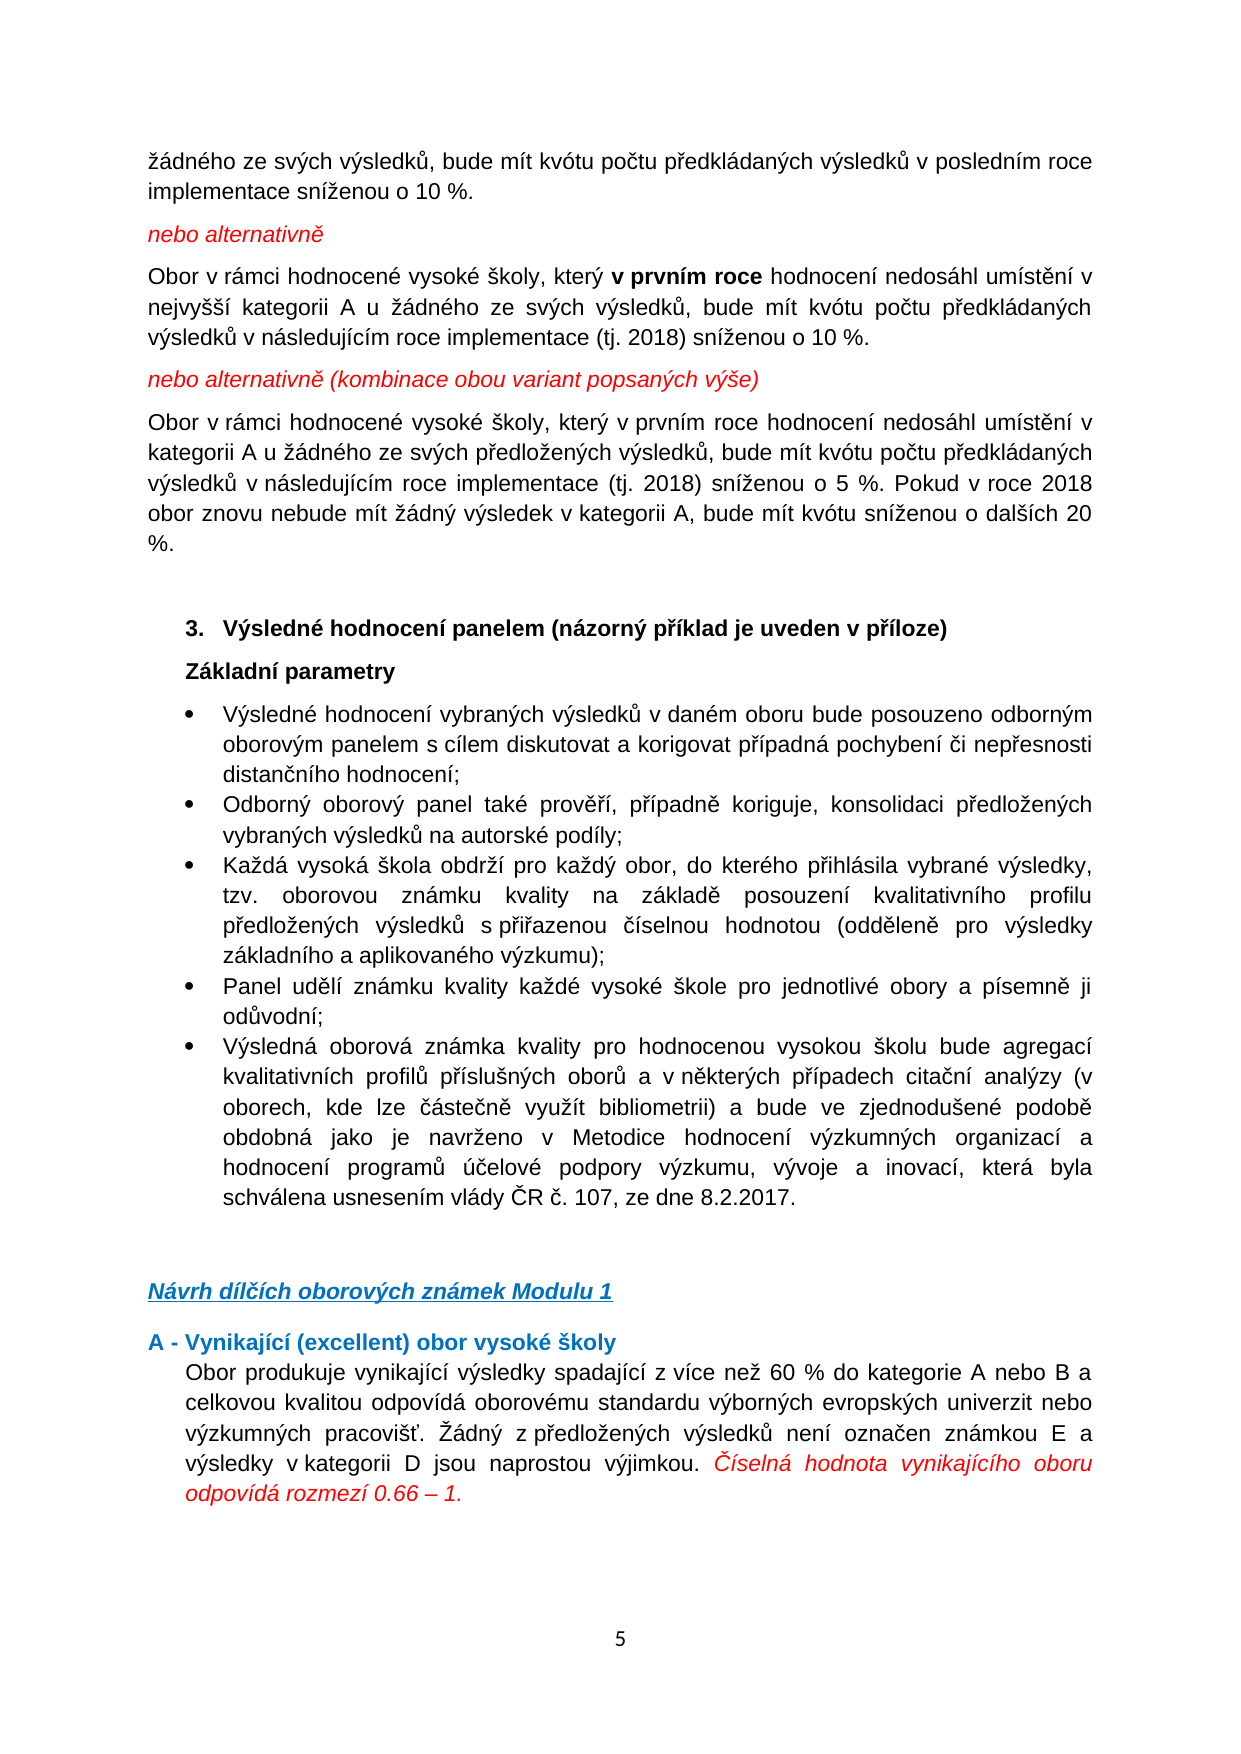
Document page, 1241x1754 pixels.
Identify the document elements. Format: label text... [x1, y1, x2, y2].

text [148, 148, 1093, 204]
list Výsledné hodnocení vybraných výsledků v daném oboru bude posouzeno odborným oborovým panelem s cílem diskutovat a korigovat případná pochybení či nepřesnosti distančního hodnocení; [185, 701, 1093, 787]
list Výsledné hodnocení panelem (názorný příklad je uveden v příloze) [185, 615, 1093, 642]
text A - Vynikající (excellent) obor vysoké školy [148, 1329, 1093, 1355]
list Panel udělí známku kvality každé vysoké škole pro jednotlivé obory a písemně ji odůvodní; [185, 973, 1093, 1029]
text nebo alternativně (kombinace obou variant popsaných výše) [148, 366, 1093, 393]
list Výsledná oborová známka kvality pro hodnocenou vysokou školu bude agregací kvalitativních profilů příslušných oborů a v některých případech citační analýzy (v oborech, kde lze částečně využít bibliometrii) a bude ve zjednodušené podobě obdobná jako je navrženo v Metodice hodnocení výzkumných organizací a hodnocení programů účelové podpory výzkumu, vývoje a inovací, která byla schválena usnesením vlády ČR č. 107, ze dne 8.2.2017. [185, 1033, 1093, 1210]
text nebo alternativně [148, 221, 1093, 247]
list Odborný oborový panel také prověří, případně koriguje, konsolidaci předložených vybraných výsledků na autorské podíly; [185, 791, 1093, 848]
list Každá vysoká škola obdrží pro každý obor, do kterého přihlásila vybrané výsledky, tzv. oborovou známku kvality na základě posouzení kvalitativního profilu předložených výsledků s přiřazenou číselnou hodnotou (odděleně pro výsledky základního a aplikovaného výzkumu); [185, 852, 1093, 969]
text Obor produkuje vynikající výsledky spadající z více než 60 % do kategorie A nebo B a celkovou kvalitou odpovídá oborovému standardu výborných evropských univerzit nebo výzkumných pracovišť. Žádný z předložených výsledků není označen známkou E a výsledky v kategorii D jsou naprostou výjimkou. Číselná hodnota vynikajícího oboru odpovídá rozmezí 0.66 – 1. [185, 1359, 1093, 1506]
text Obor v rámci hodnocené vysoké školy, který v prvním roce hodnocení nedosáhl umístění v nejvyšší kategorii A u žádného ze svých výsledků, bude mít kvótu počtu předkládaných výsledků v následujícím roce implementace (tj. 2018) sníženou o 10 %. [148, 263, 1093, 350]
text Základní parametry [148, 658, 1093, 684]
text Návrh dílčích oborových známek Modulu 1 [148, 1278, 1093, 1304]
text Obor v rámci hodnocené vysoké školy, který v prvním roce hodnocení nedosáhl umístění v kategorii A u žádného ze svých předložených výsledků, bude mít kvótu počtu předkládaných výsledků v následujícím roce implementace (tj. 2018) sníženou o 5 %. Pokud v roce 2018 obor znovu nebude mít žádný výsledek v kategorii A, bude mít kvótu sníženou o dalších 20 %. [148, 409, 1093, 556]
